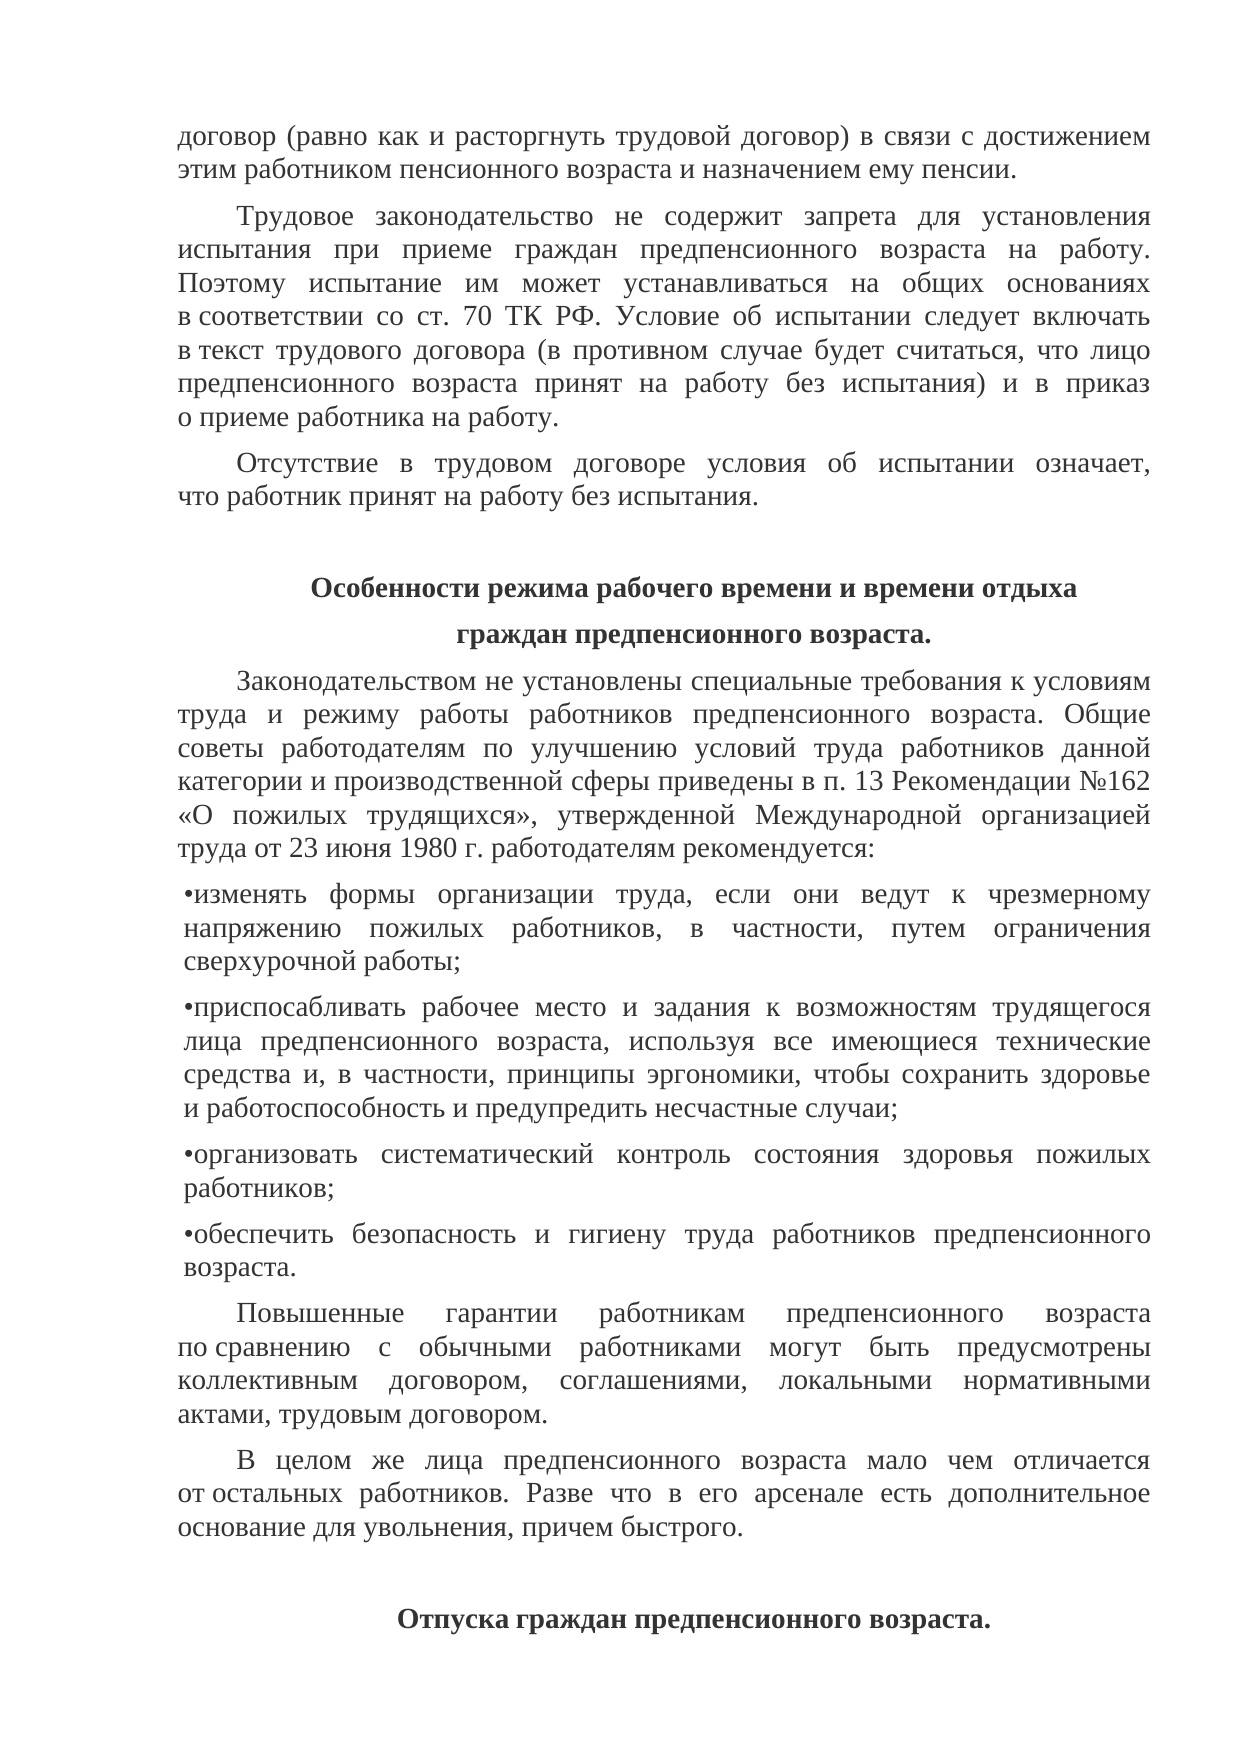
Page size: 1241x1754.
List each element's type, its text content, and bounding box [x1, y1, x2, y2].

text •обеспечить безопасность и гигиену труда работников предпенсионного возраста. [183, 1216, 1152, 1283]
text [177, 118, 1152, 185]
text •организовать систематический контроль состояния здоровья пожилых работников; [183, 1136, 1152, 1203]
text Отпуска граждан предпенсионного возраста. [177, 1601, 1152, 1635]
text Особенности режима рабочего времени и времени отдыха [177, 571, 1152, 604]
text Отсутствие в трудовом договоре условия об испытании означает, что работник принят на работу без испытания. [177, 445, 1152, 512]
text •приспосабливать рабочее место и задания к возможностям трудящегося лица предпенсионного возраста, используя все имеющиеся технические средства и, в частности, принципы эргономики, чтобы сохранить здоровье и работоспособность и предупредить несчастные случаи; [183, 989, 1152, 1124]
text Повышенные гарантии работникам предпенсионного возраста по сравнению с обычными работниками могут быть предусмотрены коллективным договором, соглашениями, локальными нормативными актами, трудовым договором. [177, 1295, 1152, 1429]
text граждан предпенсионного возраста. [177, 617, 1152, 650]
text •изменять формы организации труда, если они ведут к чрезмерному напряжению пожилых работников, в частности, путем ограничения сверхурочной работы; [183, 876, 1152, 977]
text Трудовое законодательство не содержит запрета для установления испытания при приеме граждан предпенсионного возраста на работу. Поэтому испытание им может устанавливаться на общих основаниях в соответствии со ст. 70 ТК РФ. Условие об испытании следует включать в текст трудового договора (в противном случае будет считаться, что лицо предпенсионного возраста принят на работу без испытания) и в приказ о приеме работника на работу. [177, 198, 1152, 432]
text Законодательством не установлены специальные требования к условиям труда и режиму работы работников предпенсионного возраста. Общие советы работодателям по улучшению условий труда работников данной категории и производственной сферы приведены в п. 13 Рекомендации №162 «О пожилых трудящихся», утвержденной Международной организацией труда от 23 июня 1980 г. работодателям рекомендуется: [177, 663, 1152, 864]
text В целом же лица предпенсионного возраста мало чем отличается от остальных работников. Разве что в его арсенале есть дополнительное основание для увольнения, причем быстрого. [177, 1442, 1152, 1543]
